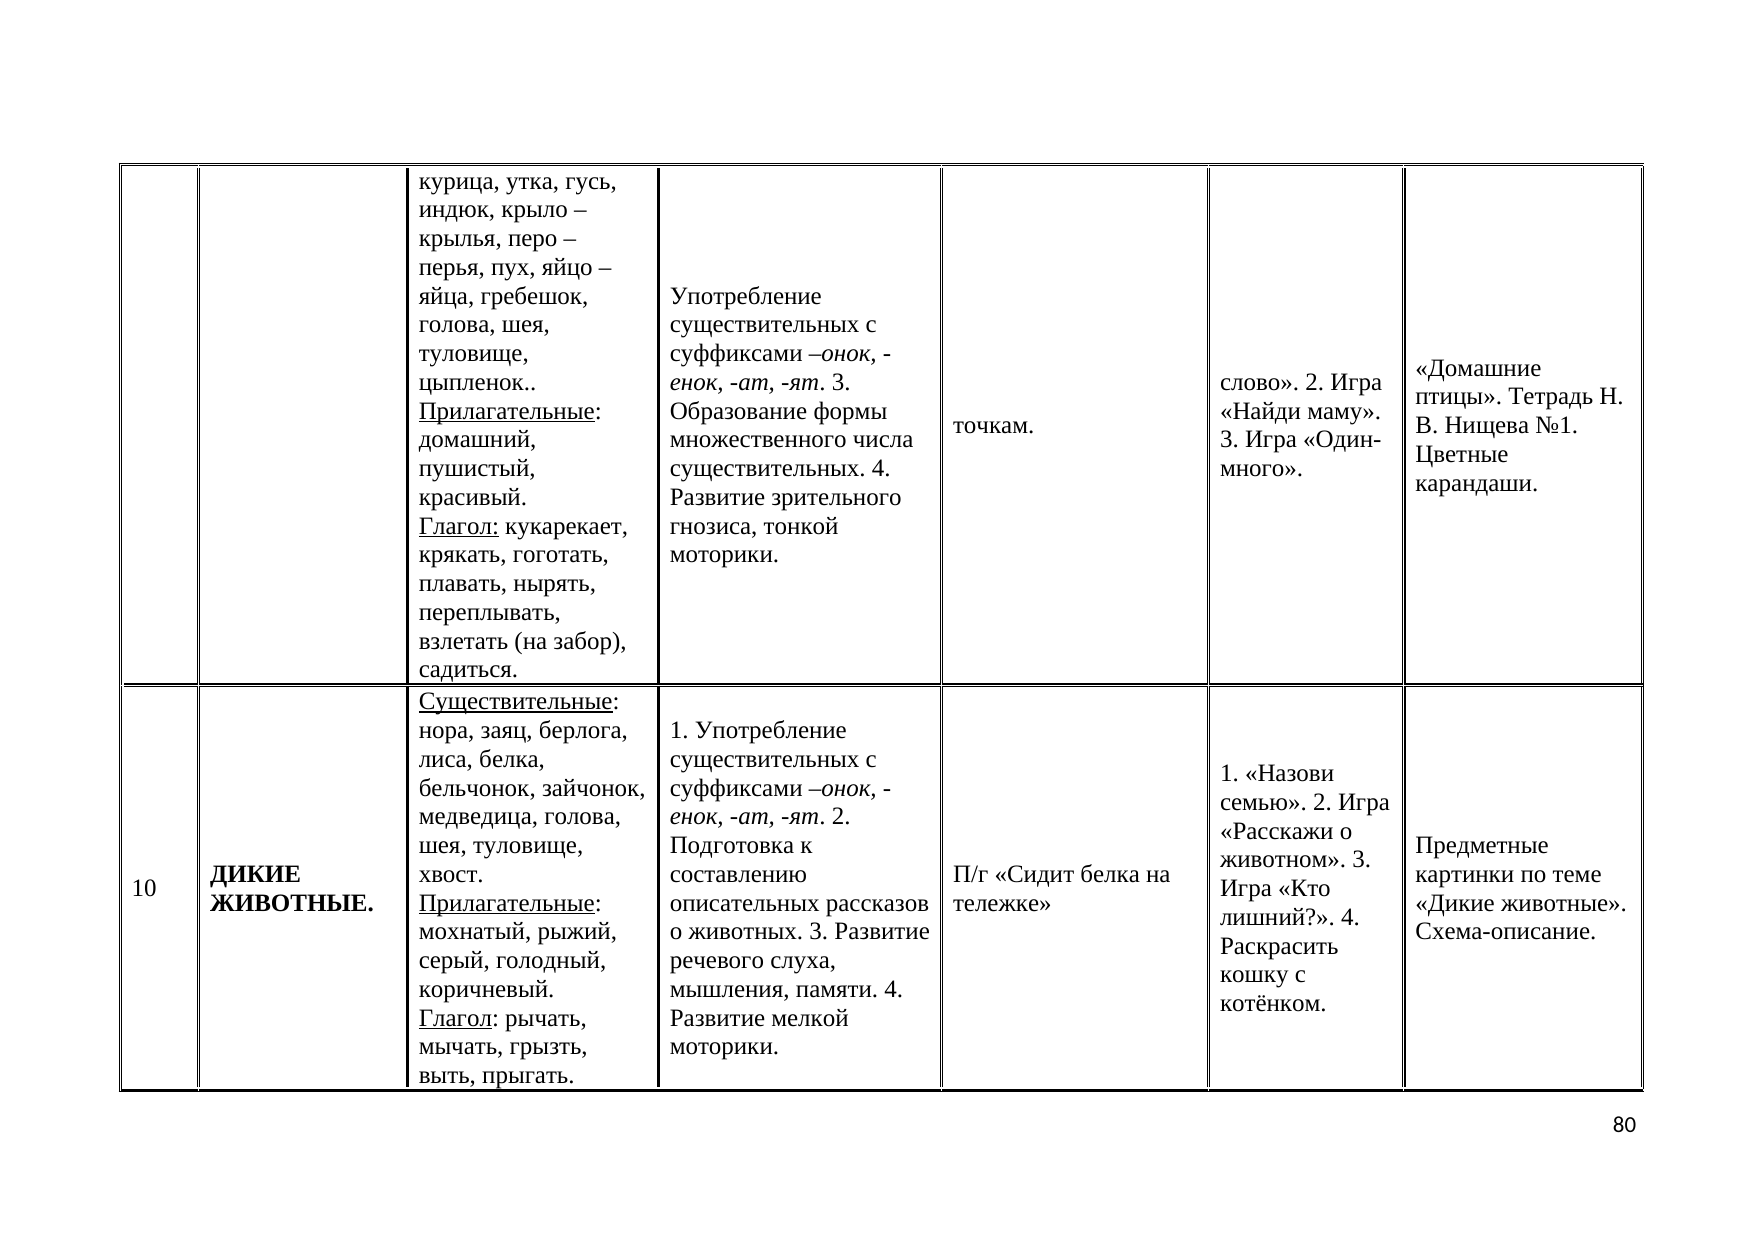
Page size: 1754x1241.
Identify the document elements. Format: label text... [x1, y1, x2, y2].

table_cell 9 [122, 166, 199, 683]
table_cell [942, 166, 1208, 683]
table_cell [1404, 166, 1642, 683]
table_cell Существительные: нора, заяц, берлога, лиса, белка, бельчонок, зайчонок, медведица, голова, шея, туловище, хвост. Прилагательные: мохнатый, рыжий, серый, голодный, коричневый. Глагол: рычать, мычать, грызть, выть, прыгать. [407, 687, 658, 1089]
table_cell 10 [122, 683, 199, 1089]
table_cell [407, 166, 658, 683]
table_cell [1209, 164, 1404, 683]
table_cell 1. Употребление существительных с суффиксами –онок, -енок, -ат, -ят. 2. Подготовка к составлению описательных рассказов о животных. 3. Развитие речевого слуха, мышления, памяти. 4. Развитие мелкой моторики. [658, 687, 942, 1089]
table_cell ДОМАШНИЕ ПТИЦЫ. [199, 166, 407, 683]
table_cell ДИКИЕ ЖИВОТНЫЕ. [199, 687, 407, 1089]
table_cell П/г «Сидит белка на тележке» [942, 687, 1208, 1089]
table_cell Предметные картинки по теме «Дикие животные». Схема-описание. [1404, 687, 1642, 1089]
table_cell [658, 166, 942, 683]
table_cell 1. «Назови семью». 2. Игра «Расскажи о животном». 3. Игра «Кто лишний?». 4. Раскрасить кошку с котёнком. [1209, 683, 1404, 1089]
